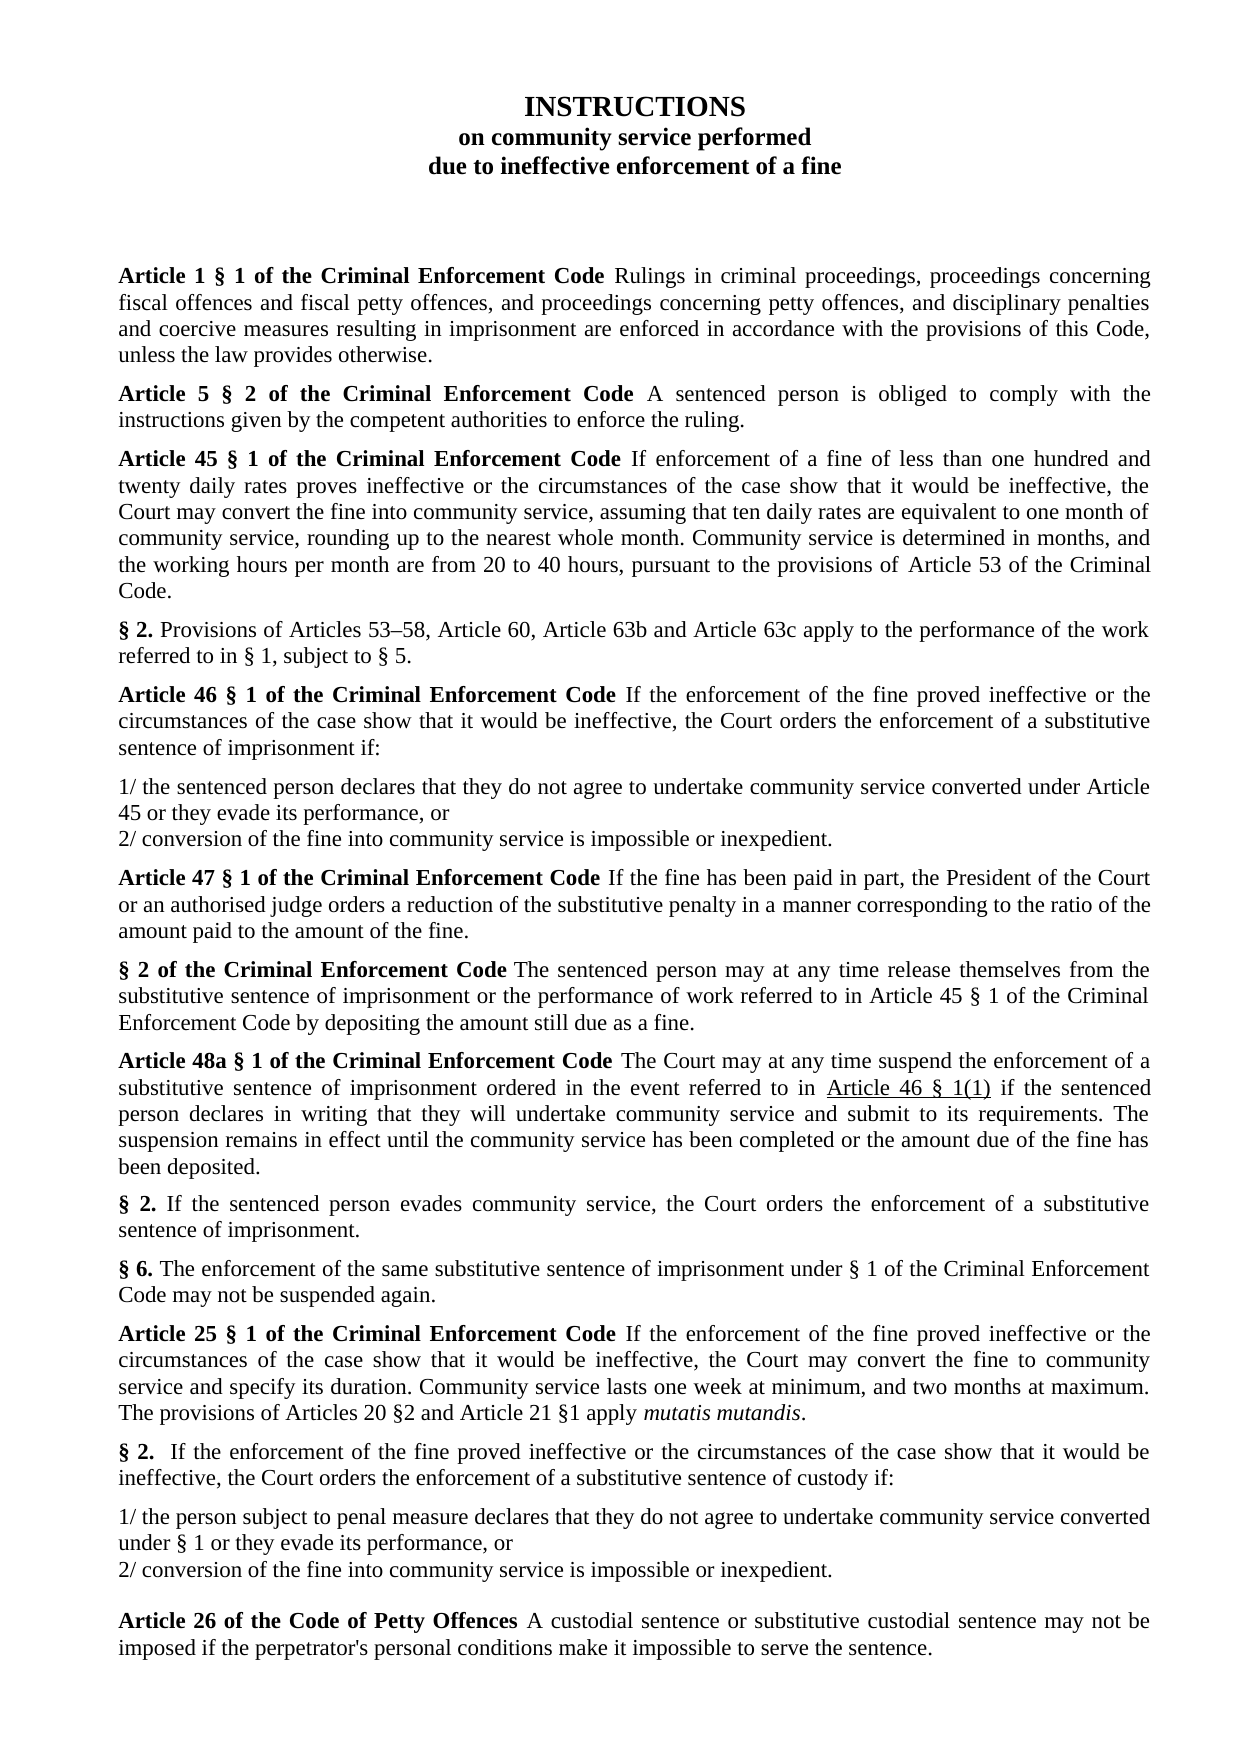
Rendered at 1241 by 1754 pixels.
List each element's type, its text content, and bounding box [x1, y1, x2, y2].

text § 2. If the enforcement of the fine proved ineffective or the circumstances of the case show that it would be ineffective, the Court orders the enforcement of a substitutive sentence of custody if: [118, 1438, 1152, 1491]
text 1/ the sentenced person declares that they do not agree to undertake community service converted under Article 45 or they evade its performance, or [118, 773, 1152, 825]
text Article 46 § 1 of the Criminal Enforcement Code If the enforcement of the fine proved ineffective or the circumstances of the case show that it would be ineffective, the Court orders the enforcement of a substitutive sentence of imprisonment if: [118, 681, 1152, 760]
text Article 25 § 1 of the Criminal Enforcement Code If the enforcement of the fine proved ineffective or the circumstances of the case show that it would be ineffective, the Court may convert the fine to community service and specify its duration. Community service lasts one week at minimum, and two months at maximum. The provisions of Articles 20 §2 and Article 21 §1 apply mutatis mutandis. [118, 1320, 1152, 1425]
text § 2. Provisions of Articles 53–58, Article 60, Article 63b and Article 63c apply to the performance of the work referred to in § 1, subject to § 5. [118, 616, 1152, 669]
text 2/ conversion of the fine into community service is impossible or inexpedient. [118, 825, 1152, 852]
text § 6. The enforcement of the same substitutive sentence of imprisonment under § 1 of the Criminal Enforcement Code may not be suspended again. [118, 1255, 1152, 1307]
text Article 47 § 1 of the Criminal Enforcement Code If the fine has been paid in part, the President of the Court or an authorised judge orders a reduction of the substitutive penalty in a manner corresponding to the ratio of the amount paid to the amount of the fine. [118, 864, 1152, 943]
text Article 48a § 1 of the Criminal Enforcement Code The Court may at any time suspend the enforcement of a substitutive sentence of imprisonment ordered in the event referred to in Article 46 § 1(1) if the sentenced person declares in writing that they will undertake community service and submit to its requirements. The suspension remains in effect until the community service has been completed or the amount due of the fine has been deposited. [118, 1047, 1152, 1179]
text INSTRUCTIONS [118, 89, 1152, 122]
text on community service performed [118, 122, 1152, 151]
text Article 1 § 1 of the Criminal Enforcement Code Rulings in criminal proceedings, proceedings concerning fiscal offences and fiscal petty offences, and proceedings concerning petty offences, and disciplinary penalties and coercive measures resulting in imprisonment are enforced in accordance with the provisions of this Code, unless the law provides otherwise. [118, 262, 1152, 368]
text § 2 of the Criminal Enforcement Code The sentenced person may at any time release themselves from the substitutive sentence of imprisonment or the performance of work referred to in Article 45 § 1 of the Criminal Enforcement Code by depositing the amount still due as a fine. [118, 956, 1152, 1035]
text due to ineffective enforcement of a fine [118, 151, 1152, 180]
text Article 26 of the Code of Petty Offences A custodial sentence or substitutive custodial sentence may not be imposed if the perpetrator's personal conditions make it impossible to serve the sentence. [118, 1607, 1152, 1660]
text 2/ conversion of the fine into community service is impossible or inexpedient. [118, 1556, 1152, 1582]
text 1/ the person subject to penal measure declares that they do not agree to undertake community service converted under § 1 or they evade its performance, or [118, 1503, 1152, 1556]
text § 2. If the sentenced person evades community service, the Court orders the enforcement of a substitutive sentence of imprisonment. [118, 1189, 1152, 1242]
text Article 5 § 2 of the Criminal Enforcement Code A sentenced person is obliged to comply with the instructions given by the competent authorities to enforce the ruling. [118, 380, 1152, 433]
text Article 45 § 1 of the Criminal Enforcement Code If enforcement of a fine of less than one hundred and twenty daily rates proves ineffective or the circumstances of the case show that it would be ineffective, the Court may convert the fine into community service, assuming that ten daily rates are equivalent to one month of community service, rounding up to the nearest whole month. Community service is determined in months, and the working hours per month are from 20 to 40 hours, pursuant to the provisions of Article 53 of the Criminal Code. [118, 445, 1152, 603]
